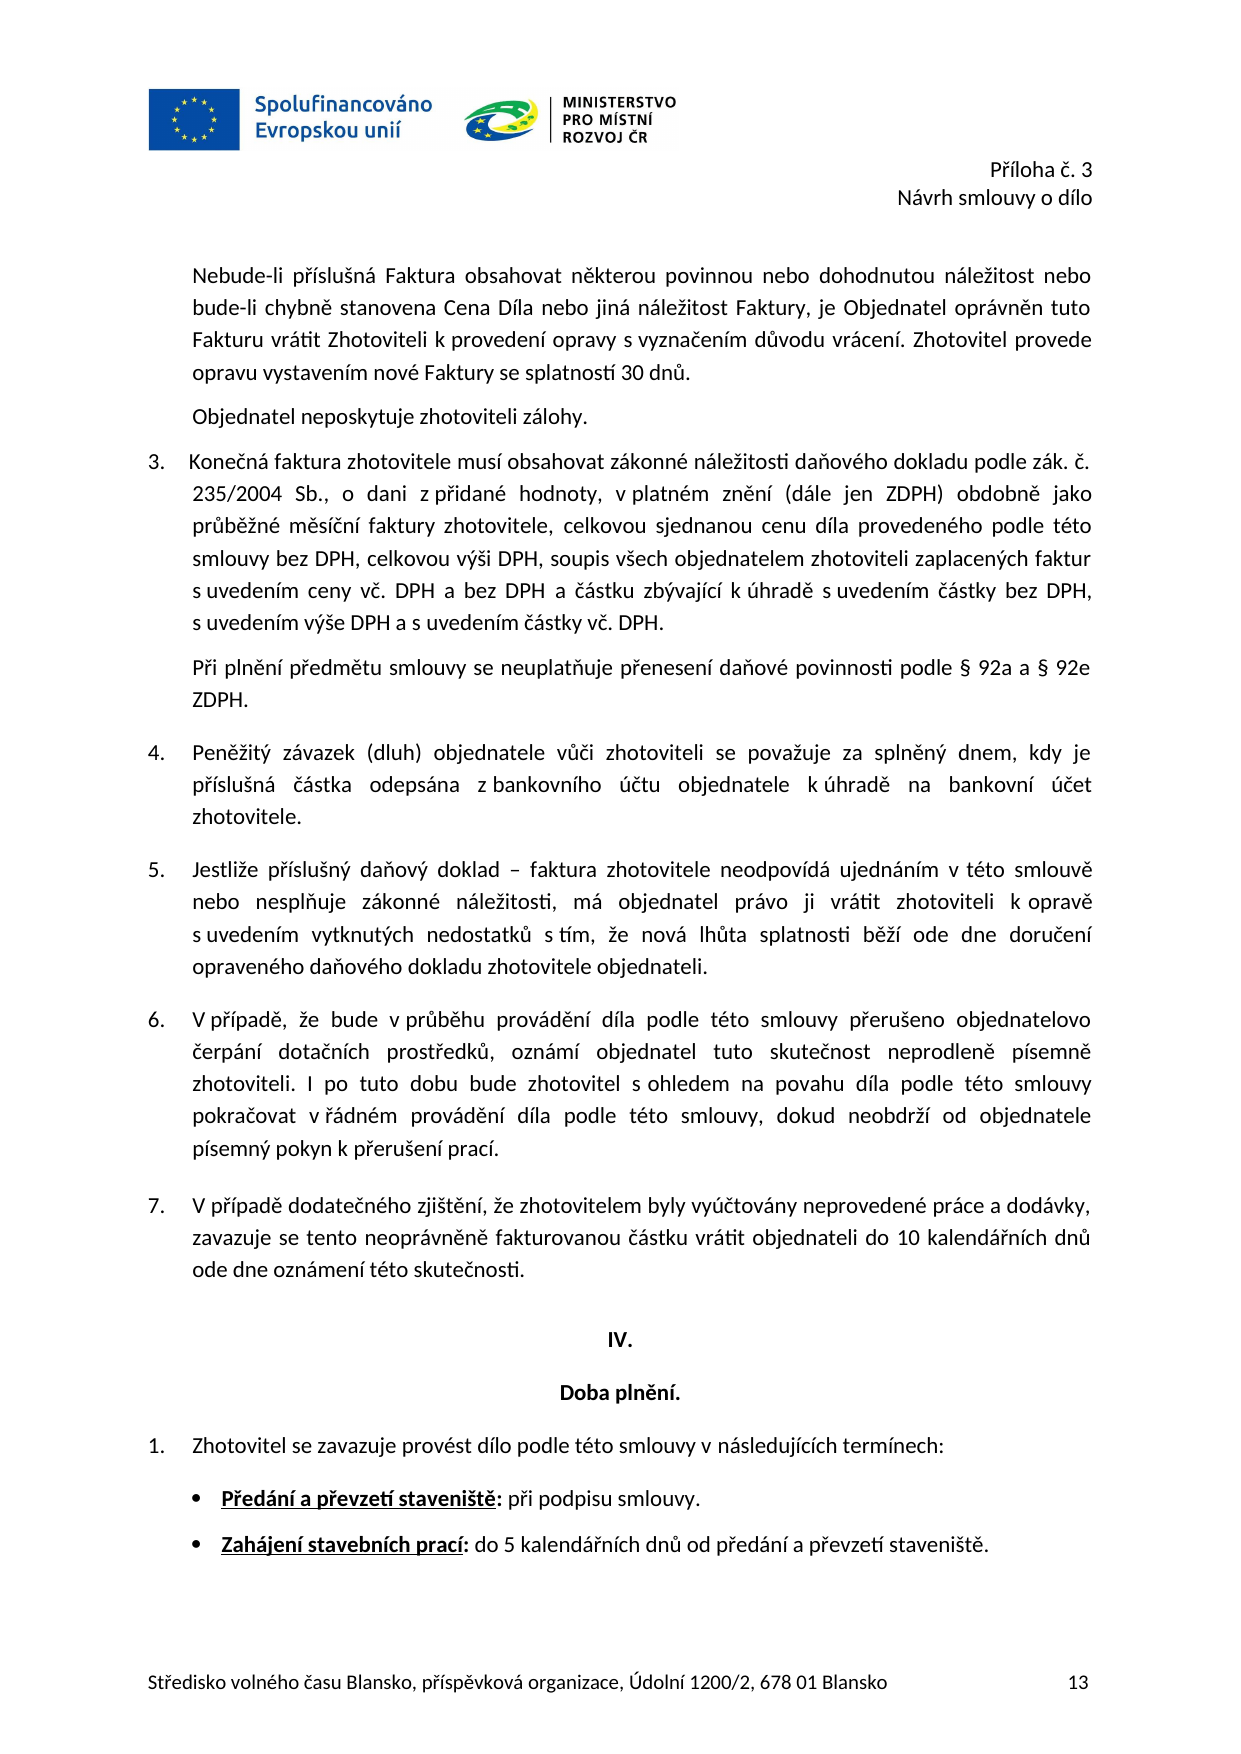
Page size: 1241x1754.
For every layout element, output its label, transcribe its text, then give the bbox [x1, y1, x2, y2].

list Zahájení stavebních prací: do 5 kalendářních dnů od předání a převzetí staveniště. [192, 1530, 1049, 1558]
text 4. Peněžitý závazek (dluh) objednatele vůči zhotoviteli se považuje za splněný dnem, kdy je příslušná částka odepsána z bankovního účtu objednatele k úhradě na bankovní účet zhotovitele. [148, 738, 1093, 830]
text 3. Konečná faktura zhotovitele musí obsahovat zákonné náležitosti daňového dokladu podle zák. č. 235/2004 Sb., o dani z přidané hodnoty, v platném znění (dále jen ZDPH) obdobně jako průběžné měsíční faktury zhotovitele, celkovou sjednanou cenu díla provedeného podle této smlouvy bez DPH, celkovou výši DPH, soupis všech objednatelem zhotoviteli zaplacených faktur s uvedením ceny vč. DPH a bez DPH a částku zbývající k úhradě s uvedením částky bez DPH, s uvedením výše DPH a s uvedením částky vč. DPH. [148, 447, 1093, 636]
text IV. [148, 1325, 1093, 1353]
text Při plnění předmětu smlouvy se neuplatňuje přenesení daňové povinnosti podle § 92a a § 92e ZDPH. [192, 653, 1093, 713]
text Objednatel neposkytuje zhotoviteli zálohy. [148, 402, 1093, 430]
text 6. V případě, že bude v průběhu provádění díla podle této smlouvy přerušeno objednatelovo čerpání dotačních prostředků, oznámí objednatel tuto skutečnost neprodleně písemně zhotoviteli. I po tuto dobu bude zhotovitel s ohledem na povahu díla podle této smlouvy pokračovat v řádném provádění díla podle této smlouvy, dokud neobdrží od objednatele písemný pokyn k přerušení prací. [148, 1005, 1093, 1162]
text 5. Jestliže příslušný daňový doklad – faktura zhotovitele neodpovídá ujednáním v této smlouvě nebo nesplňuje zákonné náležitosti, má objednatel právo ji vrátit zhotoviteli k opravě s uvedením vytknutých nedostatků s tím, že nová lhůta splatnosti běží ode dne doručení opraveného daňového dokladu zhotovitele objednateli. [148, 855, 1093, 980]
text Doba plnění. [148, 1378, 1093, 1406]
text 7. V případě dodatečného zjištění, že zhotovitelem byly vyúčtovány neprovedené práce a dodávky, zavazuje se tento neoprávněně fakturovanou částku vrátit objednateli do 10 kalendářních dnů ode dne oznámení této skutečnosti. [148, 1191, 1093, 1283]
list Předání a převzetí staveniště: při podpisu smlouvy. [192, 1484, 1049, 1512]
text Nebude-li příslušná Faktura obsahovat některou povinnou nebo dohodnutou náležitost nebo bude-li chybně stanovena Cena Díla nebo jiná náležitost Faktury, je Objednatel oprávněn tuto Fakturu vrátit Zhotoviteli k provedení opravy s vyznačením důvodu vrácení. Zhotovitel provede opravu vystavením nové Faktury se splatností 30 dnů. [192, 261, 1093, 386]
text 1. Zhotovitel se zavazuje provést dílo podle této smlouvy v následujících termínech: [148, 1431, 1093, 1459]
